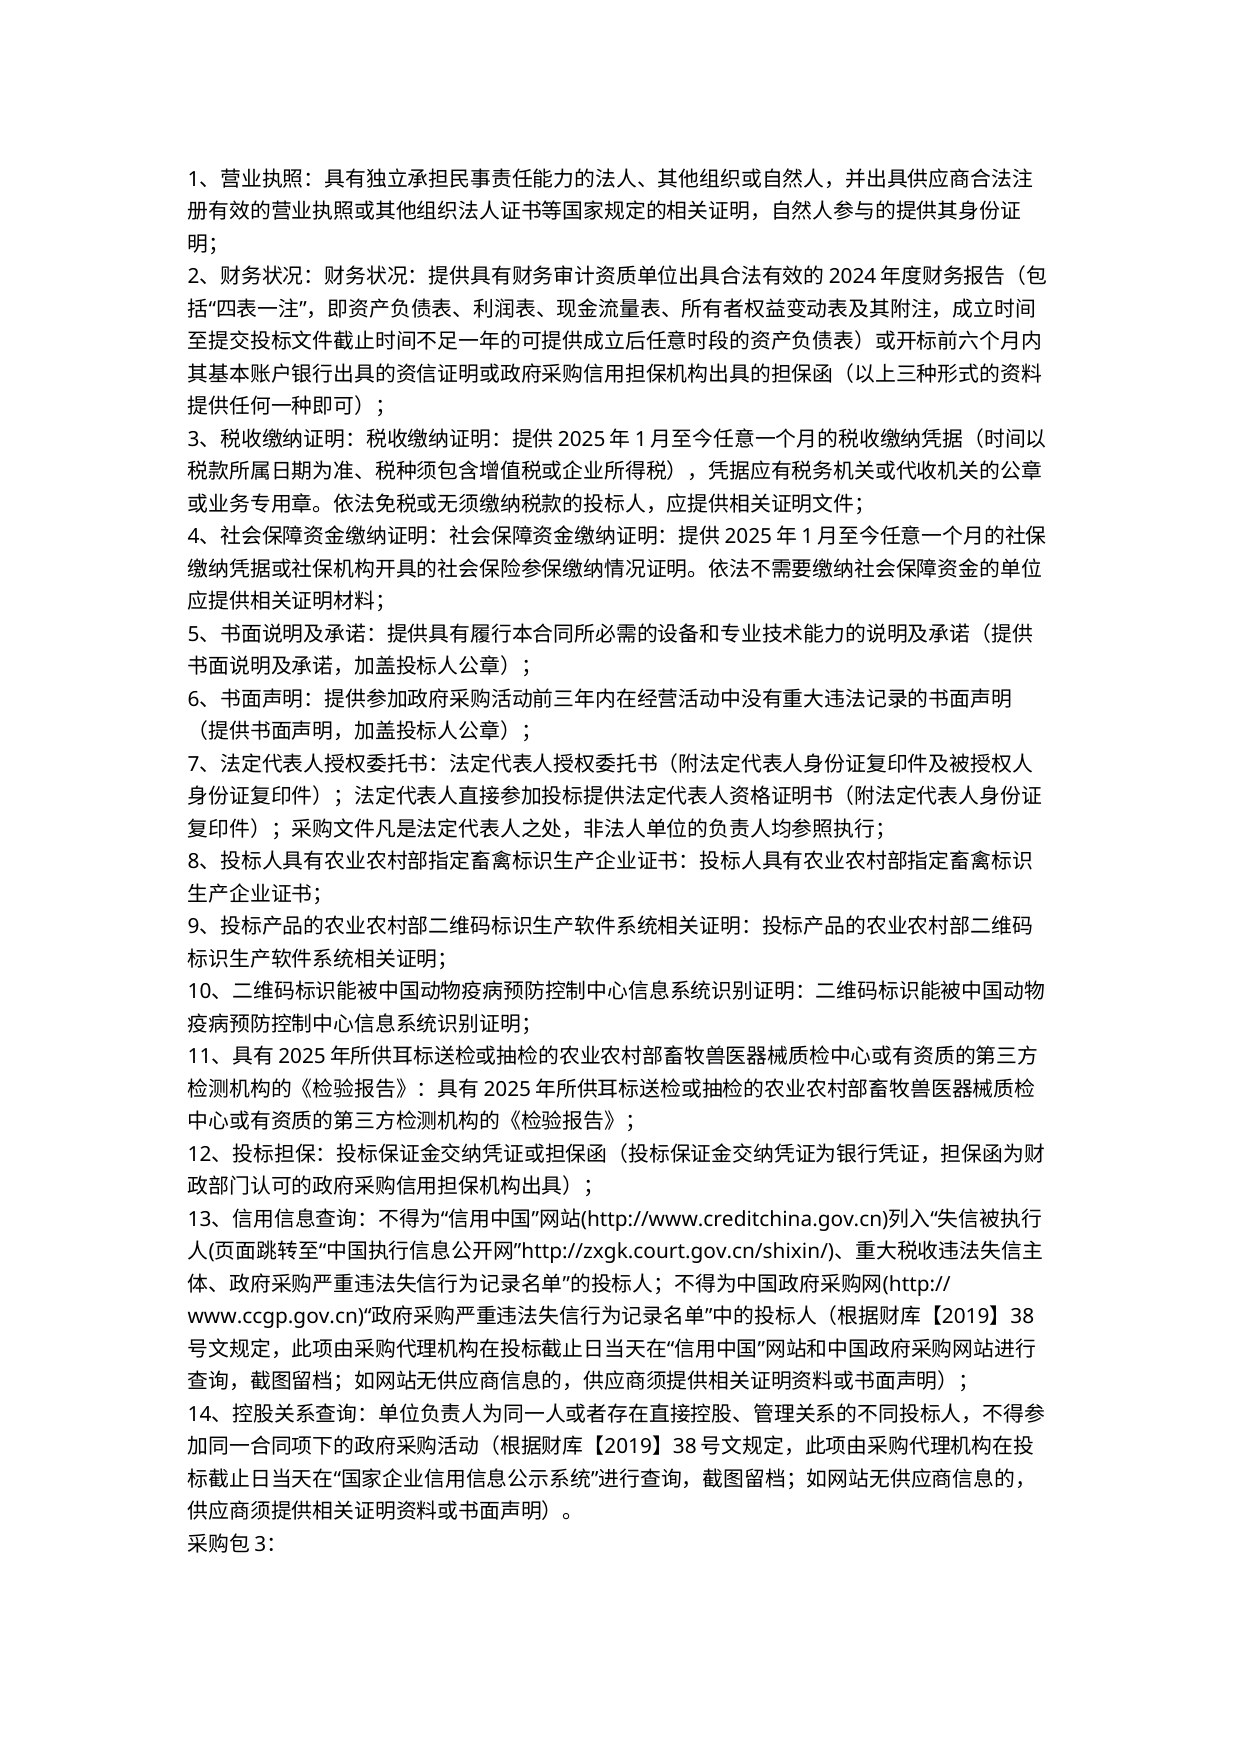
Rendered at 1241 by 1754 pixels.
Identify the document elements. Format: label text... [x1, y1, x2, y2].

text 8、投标人具有农业农村部指定畜禽标识生产企业证书：投标人具有农业农村部指定畜禽标识生产企业证书； [187, 844, 1053, 909]
text 7、法定代表人授权委托书：法定代表人授权委托书（附法定代表人身份证复印件及被授权人身份证复印件）；法定代表人直接参加投标提供法定代表人资格证明书（附法定代表人身份证复印件）；采购文件凡是法定代表人之处，非法人单位的负责人均参照执行； [187, 747, 1053, 844]
text 14、控股关系查询：单位负责人为同一人或者存在直接控股、管理关系的不同投标人，不得参加同一合同项下的政府采购活动（根据财库【2019】38号文规定，此项由采购代理机构在投标截止日当天在“国家企业信用信息公示系统”进行查询，截图留档；如网站无供应商信息的，供应商须提供相关证明资料或书面声明）。 [187, 1397, 1053, 1527]
text 采购包3： [187, 1527, 1053, 1559]
text 4、社会保障资金缴纳证明：社会保障资金缴纳证明：提供2025年1月至今任意一个月的社保缴纳凭据或社保机构开具的社会保险参保缴纳情况证明。依法不需要缴纳社会保障资金的单位应提供相关证明材料； [187, 519, 1053, 617]
text 3、税收缴纳证明：税收缴纳证明：提供2025年1月至今任意一个月的税收缴纳凭据（时间以税款所属日期为准、税种须包含增值税或企业所得税），凭据应有税务机关或代收机关的公章或业务专用章。依法免税或无须缴纳税款的投标人，应提供相关证明文件； [187, 422, 1053, 519]
text 9、投标产品的农业农村部二维码标识生产软件系统相关证明：投标产品的农业农村部二维码标识生产软件系统相关证明； [187, 909, 1053, 974]
text 2、财务状况：财务状况：提供具有财务审计资质单位出具合法有效的2024年度财务报告（包括“四表一注”，即资产负债表、利润表、现金流量表、所有者权益变动表及其附注，成立时间至提交投标文件截止时间不足一年的可提供成立后任意时段的资产负债表）或开标前六个月内其基本账户银行出具的资信证明或政府采购信用担保机构出具的担保函（以上三种形式的资料提供任何一种即可）； [187, 259, 1053, 422]
text 1、营业执照：具有独立承担民事责任能力的法人、其他组织或自然人，并出具供应商合法注册有效的营业执照或其他组织法人证书等国家规定的相关证明，自然人参与的提供其身份证明； [187, 162, 1053, 259]
text 5、书面说明及承诺：提供具有履行本合同所必需的设备和专业技术能力的说明及承诺（提供书面说明及承诺，加盖投标人公章）； [187, 617, 1053, 682]
text 12、投标担保：投标保证金交纳凭证或担保函（投标保证金交纳凭证为银行凭证，担保函为财政部门认可的政府采购信用担保机构出具）； [187, 1137, 1053, 1202]
text 6、书面声明：提供参加政府采购活动前三年内在经营活动中没有重大违法记录的书面声明（提供书面声明，加盖投标人公章）； [187, 682, 1053, 747]
text 13、信用信息查询：不得为“信用中国”网站(http://www.creditchina.gov.cn)列入“失信被执行人(页面跳转至“中国执行信息公开网”http://zxgk.court.gov.cn/shixin/)、重大税收违法失信主体、政府采购严重违法失信行为记录名单”的投标人；不得为中国政府采购网(http://www.ccgp.gov.cn)“政府采购严重违法失信行为记录名单”中的投标人（根据财库【2019】38号文规定，此项由采购代理机构在投标截止日当天在“信用中国”网站和中国政府采购网站进行查询，截图留档；如网站无供应商信息的，供应商须提供相关证明资料或书面声明）； [187, 1202, 1053, 1397]
text 10、二维码标识能被中国动物疫病预防控制中心信息系统识别证明：二维码标识能被中国动物疫病预防控制中心信息系统识别证明； [187, 974, 1053, 1039]
text 11、具有2025年所供耳标送检或抽检的农业农村部畜牧兽医器械质检中心或有资质的第三方检测机构的《检验报告》：具有2025年所供耳标送检或抽检的农业农村部畜牧兽医器械质检中心或有资质的第三方检测机构的《检验报告》； [187, 1039, 1053, 1137]
